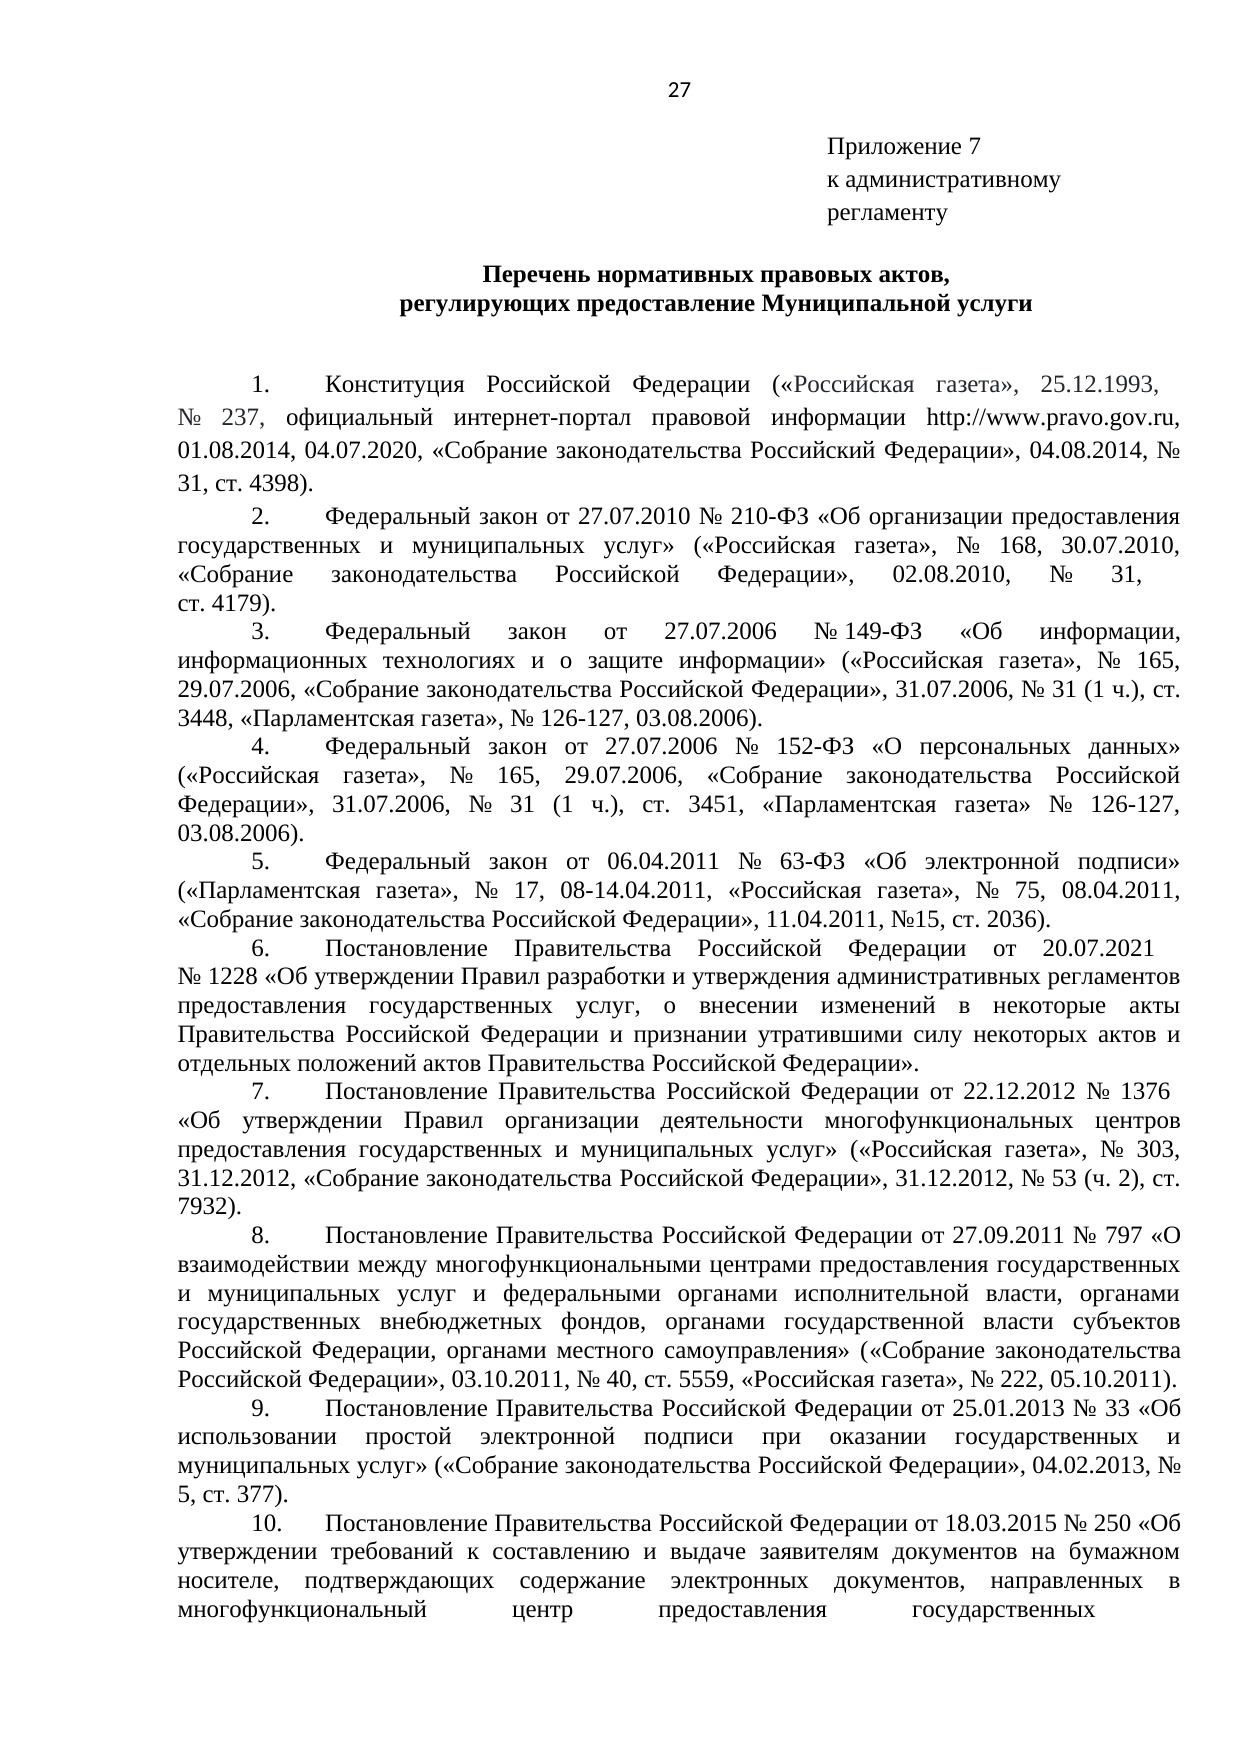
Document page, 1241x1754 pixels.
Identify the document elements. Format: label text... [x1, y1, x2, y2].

text Перечень нормативных правовых актов, [177, 259, 1181, 288]
text регулирующих предоставление Муниципальной услуги [177, 288, 1181, 316]
list Постановление Правительства Российской Федерации от 27.09.2011 № 797 «О взаимодействии между многофункциональными центрами предоставления государственных и муниципальных услуг и федеральными органами исполнительной власти, органами государственных внебюджетных фондов, органами государственной власти субъектов Российской Федерации, органами местного самоуправления» («Собрание законодательства Российской Федерации», 03.10.2011, № 40, ст. 5559, «Российская газета», № 222, 05.10.2011). [177, 1220, 1181, 1393]
list Федеральный закон от 06.04.2011 № 63-ФЗ «Об электронной подписи» («Парламентская газета», № 17, 08-14.04.2011, «Российская газета», № 75, 08.04.2011, «Собрание законодательства Российской Федерации», 11.04.2011, №15, ст. 2036). [177, 846, 1181, 933]
list Федеральный закон от 27.07.2006 № 152-ФЗ «О персональных данных» («Российская газета», № 165, 29.07.2006, «Собрание законодательства Российской Федерации», 31.07.2006, № 31 (1 ч.), ст. 3451, «Парламентская газета» № 126-127, 03.08.2006). [177, 731, 1181, 846]
list Федеральный закон от 27.07.2010 № 210-ФЗ «Об организации предоставления государственных и муниципальных услуг» («Российская газета», № 168, 30.07.2010, «Собрание законодательства Российской Федерации», 02.08.2010, № 31, ст. 4179). [177, 501, 1181, 616]
list Постановление Правительства Российской Федерации от 20.07.2021 № 1228 «Об утверждении Правил разработки и утверждения административных регламентов предоставления государственных услуг, о внесении изменений в некоторые акты Правительства Российской Федерации и признании утратившими силу некоторых актов и отдельных положений актов Правительства Российской Федерации». [177, 933, 1181, 1076]
list Постановление Правительства Российской Федерации от 25.01.2013 № 33 «Об использовании простой электронной подписи при оказании государственных и муниципальных услуг» («Собрание законодательства Российской Федерации», 04.02.2013, № 5, ст. 377). [177, 1393, 1181, 1508]
text к административному регламенту [827, 164, 1181, 226]
list Конституция Российской Федерации («Российская газета», 25.12.1993, № 237, официальный интернет-портал правовой информации http://www.pravo.gov.ru, 01.08.2014, 04.07.2020, «Собрание законодательства Российский Федерации», 04.08.2014, № 31, ст. 4398). [177, 369, 1181, 497]
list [177, 1508, 1181, 1623]
list Постановление Правительства Российской Федерации от 22.12.2012 № 1376 «Об утверждении Правил организации деятельности многофункциональных центров предоставления государственных и муниципальных услуг» («Российская газета», № 303, 31.12.2012, «Собрание законодательства Российской Федерации», 31.12.2012, № 53 (ч. 2), ст. 7932). [177, 1076, 1181, 1220]
text Приложение 7 [827, 131, 1181, 160]
list Федеральный закон от 27.07.2006 № 149-ФЗ «Об информации, информационных технологиях и о защите информации» («Российская газета», № 165, 29.07.2006, «Собрание законодательства Российской Федерации», 31.07.2006, № 31 (1 ч.), ст. 3448, «Парламентская газета», № 126-127, 03.08.2006). [177, 616, 1181, 731]
